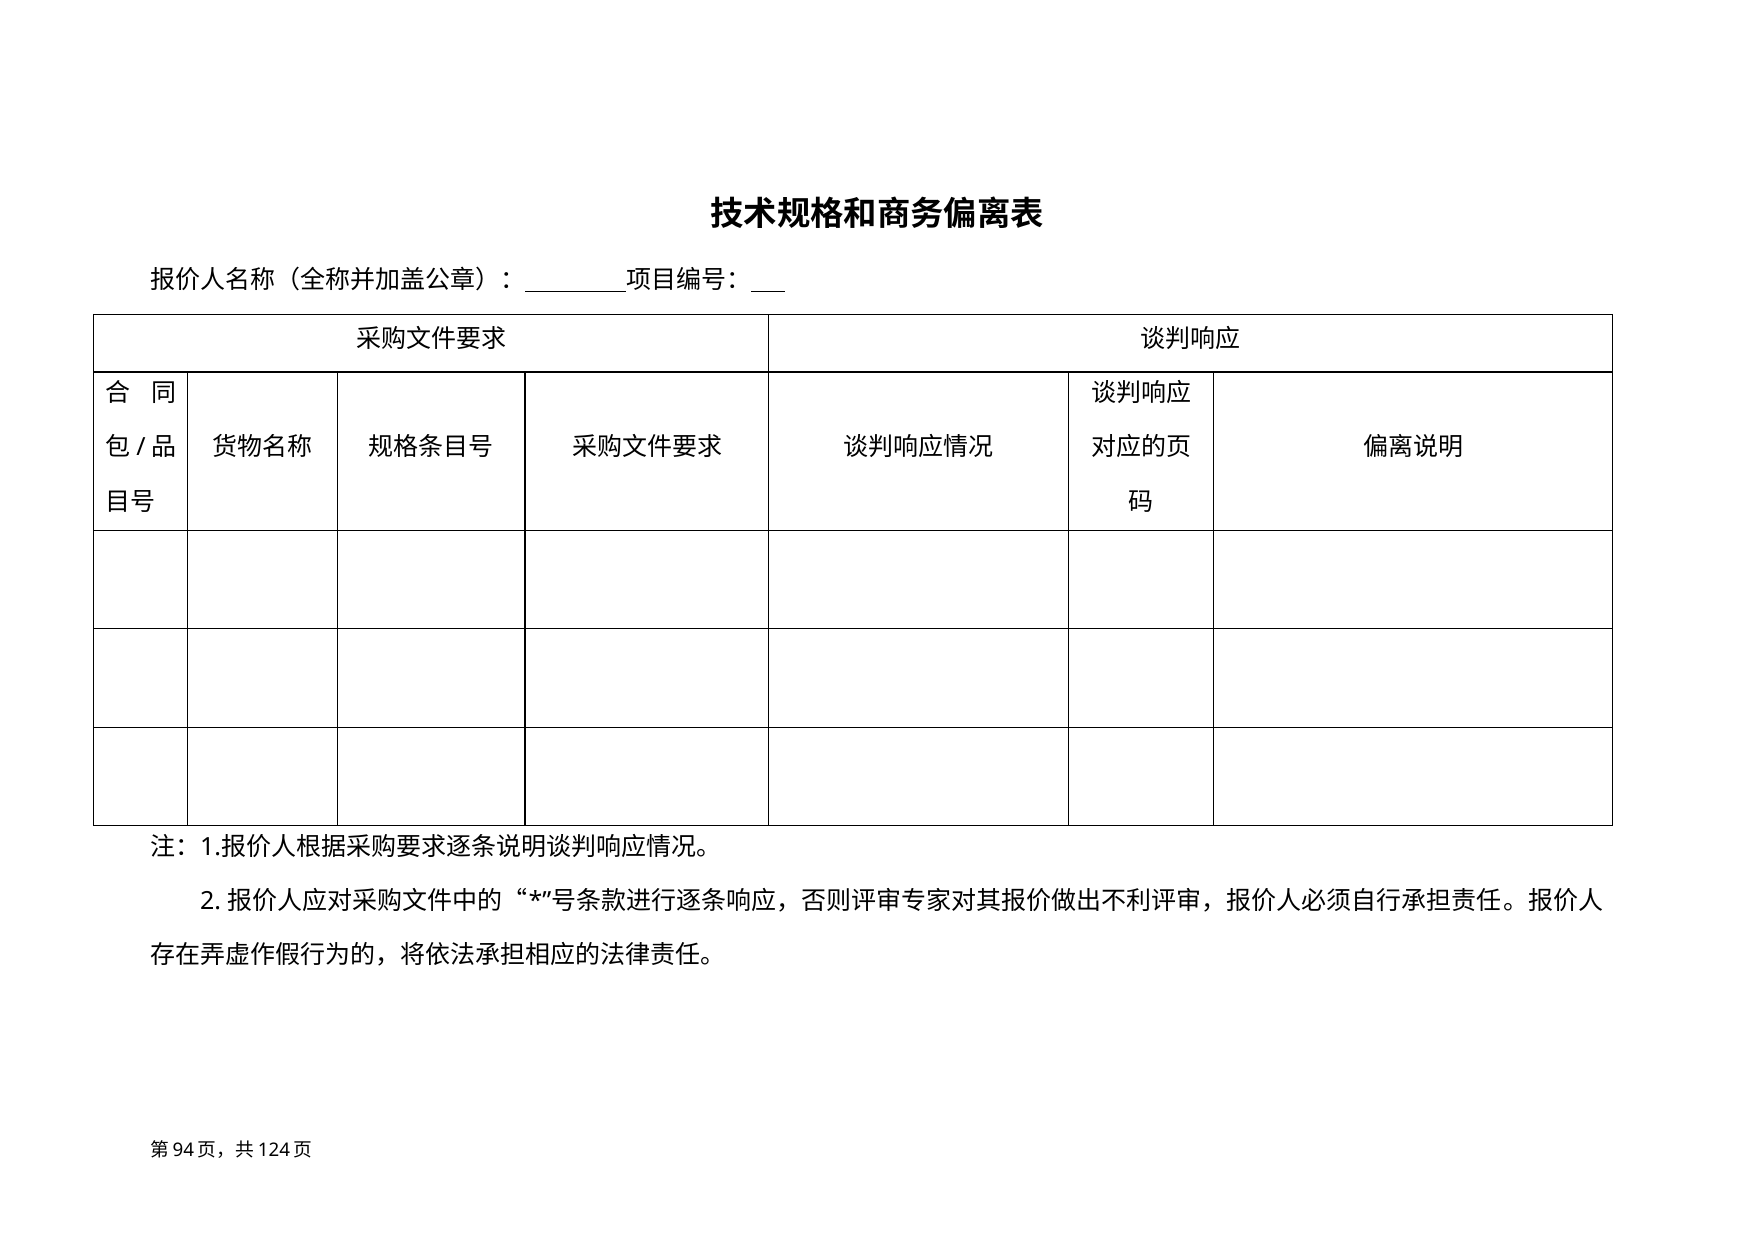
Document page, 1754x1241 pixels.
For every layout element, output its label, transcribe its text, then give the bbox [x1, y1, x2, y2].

table_cell [1214, 629, 1612, 727]
table_header 谈判响应 [769, 315, 1612, 371]
table_cell [1069, 728, 1213, 825]
table_cell [769, 728, 1068, 825]
table_cell [94, 629, 187, 727]
table_cell 合同包/品目号 [94, 373, 187, 530]
text 注：1.报价人根据采购要求逐条说明谈判响应情况。 [150, 826, 1604, 862]
table_cell 规格条目号 [338, 373, 524, 530]
table_cell [188, 728, 337, 825]
table_cell [338, 531, 524, 628]
table_cell [188, 531, 337, 628]
table_cell 货物名称 [188, 373, 337, 530]
table_cell [1069, 629, 1213, 727]
table_cell [526, 728, 768, 825]
table_header 采购文件要求 [94, 315, 768, 371]
text 2. 报价人应对采购文件中的“*”号条款进行逐条响应，否则评审专家对其报价做出不利评审，报价人必须自行承担责任。报价人存在弄虚作假行为的，将依法承担相应的法律责任。 [150, 880, 1604, 971]
table_cell [94, 531, 187, 628]
table_cell [769, 531, 1068, 628]
table_cell [1214, 728, 1612, 825]
table_cell 谈判响应对应的页码 [1069, 373, 1213, 530]
text 报价人名称（全称并加盖公章）： 项目编号： [150, 259, 1604, 296]
table_cell [526, 629, 768, 727]
table_cell 偏离说明 [1214, 373, 1612, 530]
table_cell [526, 531, 768, 628]
table_cell [1214, 531, 1612, 628]
table_cell [94, 728, 187, 825]
table_cell [1069, 531, 1213, 628]
table_cell [338, 728, 524, 825]
table_cell 采购文件要求 [526, 373, 768, 530]
table_cell [338, 629, 524, 727]
table_cell [188, 629, 337, 727]
table_cell 谈判响应情况 [769, 373, 1068, 530]
text 技术规格和商务偏离表 [150, 187, 1604, 235]
table_cell [769, 629, 1068, 727]
